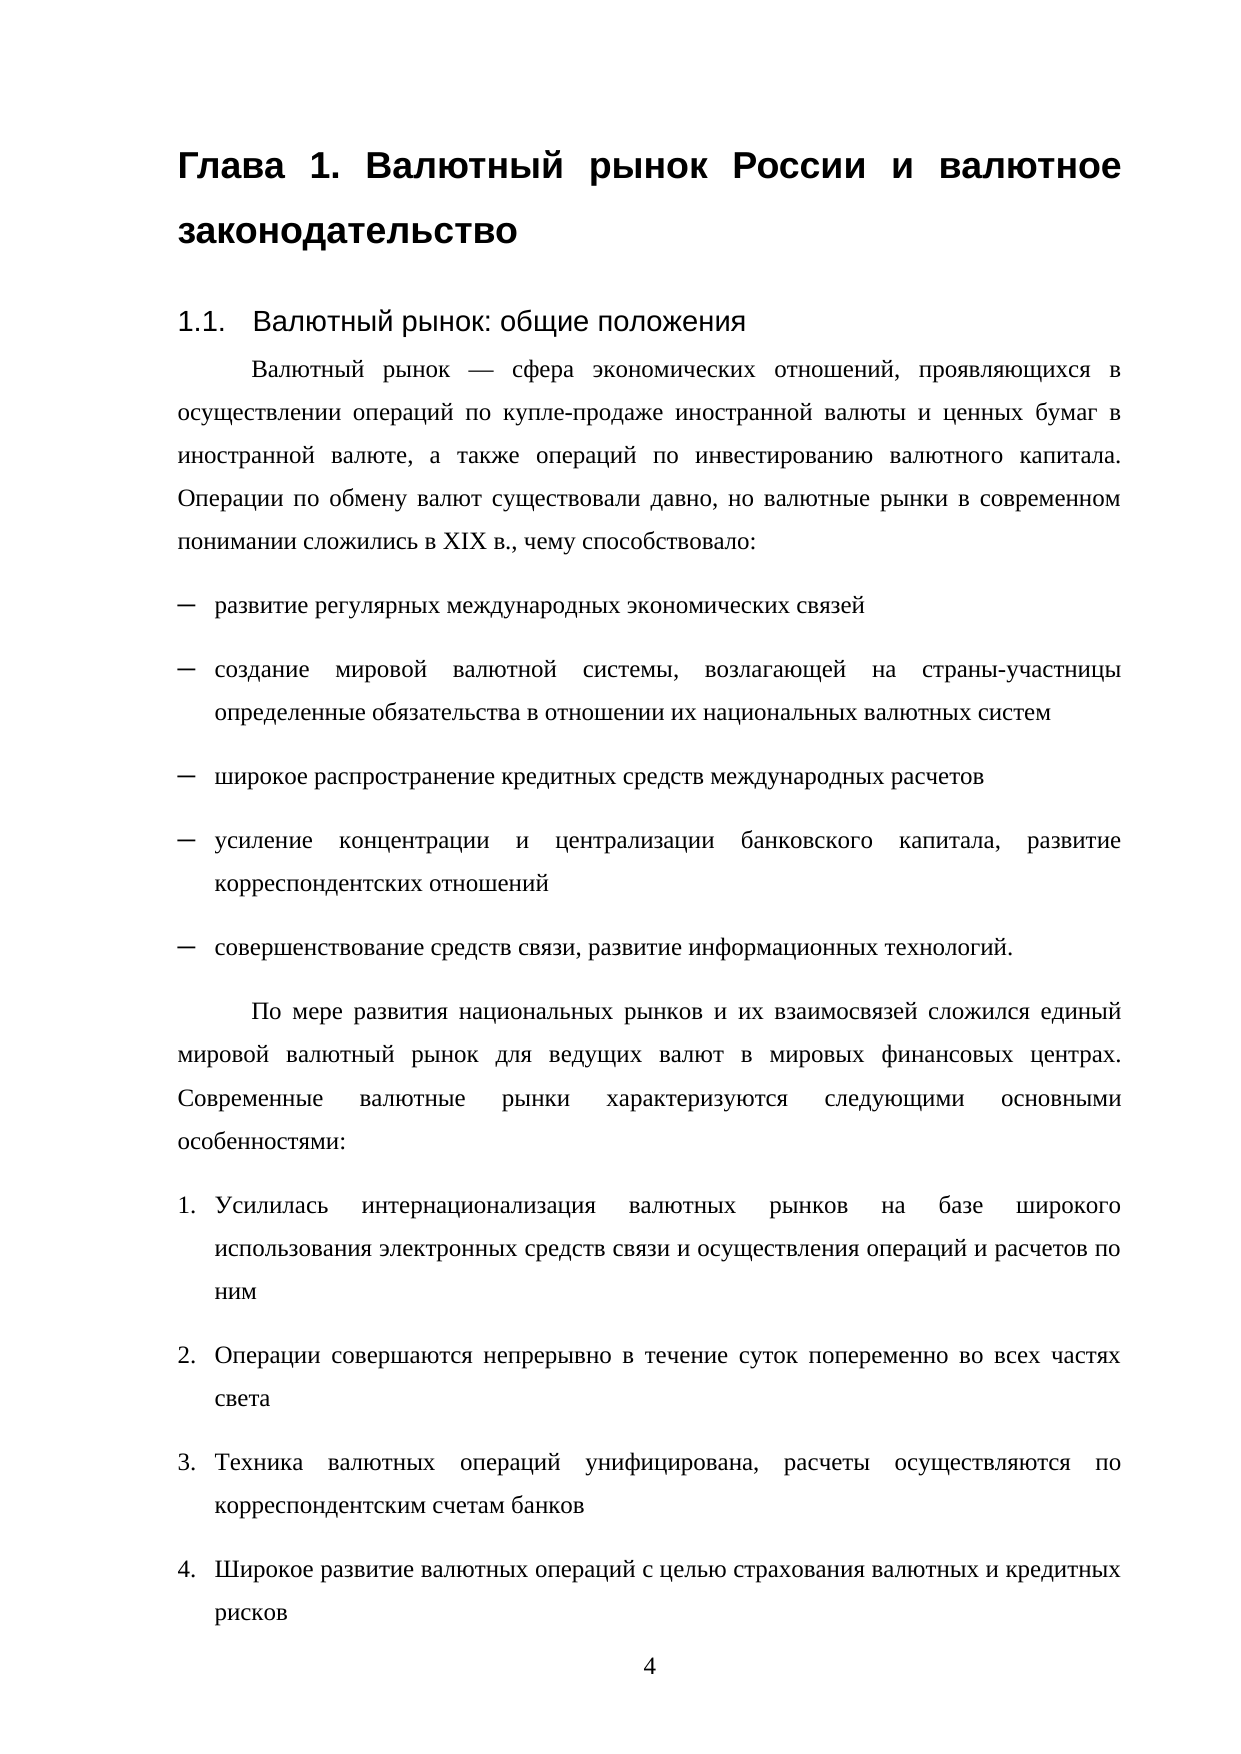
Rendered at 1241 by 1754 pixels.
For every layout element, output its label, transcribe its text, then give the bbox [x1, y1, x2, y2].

list развитие регулярных международных экономических связей [177, 590, 1122, 619]
text По мере развития национальных рынков и их взаимосвязей сложился единый мировой валютный рынок для ведущих валют в мировых финансовых центрах. Современные валютные рынки характеризуются следующими основными особенностями: [177, 996, 1122, 1154]
list совершенствование средств связи, развитие информационных технологий. [177, 932, 1122, 961]
list усиление концентрации и централизации банковского капитала, развитие корреспондентских отношений [177, 825, 1122, 897]
text Валютный рынок — сфера экономических отношений, проявляющихся в осуществлении операций по купле-продаже иностранной валюты и ценных бумаг в иностранной валюте, а также операций по инвестированию валютного капитала. Операции по обмену валют существовали давно, но валютные рынки в современном понимании сложились в XIX в., чему способствовало: [177, 354, 1122, 555]
subtitle Глава 1. Валютный рынок России и валютное законодательство [177, 143, 1122, 251]
list Техника валютных операций унифицирована, расчеты осуществляются по корреспондентским счетам банков [177, 1447, 1122, 1519]
subtitle Валютный рынок: общие положения [177, 304, 1122, 337]
list широкое распространение кредитных средств международных расчетов [177, 761, 1122, 790]
list Операции совершаются непрерывно в течение суток попеременно во всех частях света [177, 1340, 1122, 1412]
list Усилилась интернационализация валютных рынков на базе широкого использования электронных средств связи и осуществления операций и расчетов по ним [177, 1190, 1122, 1305]
list Широкое развитие валютных операций с целью страхования валютных и кредитных рисков [177, 1554, 1122, 1626]
list создание мировой валютной системы, возлагающей на страны-участницы определенные обязательства в отношении их национальных валютных систем [177, 654, 1122, 726]
